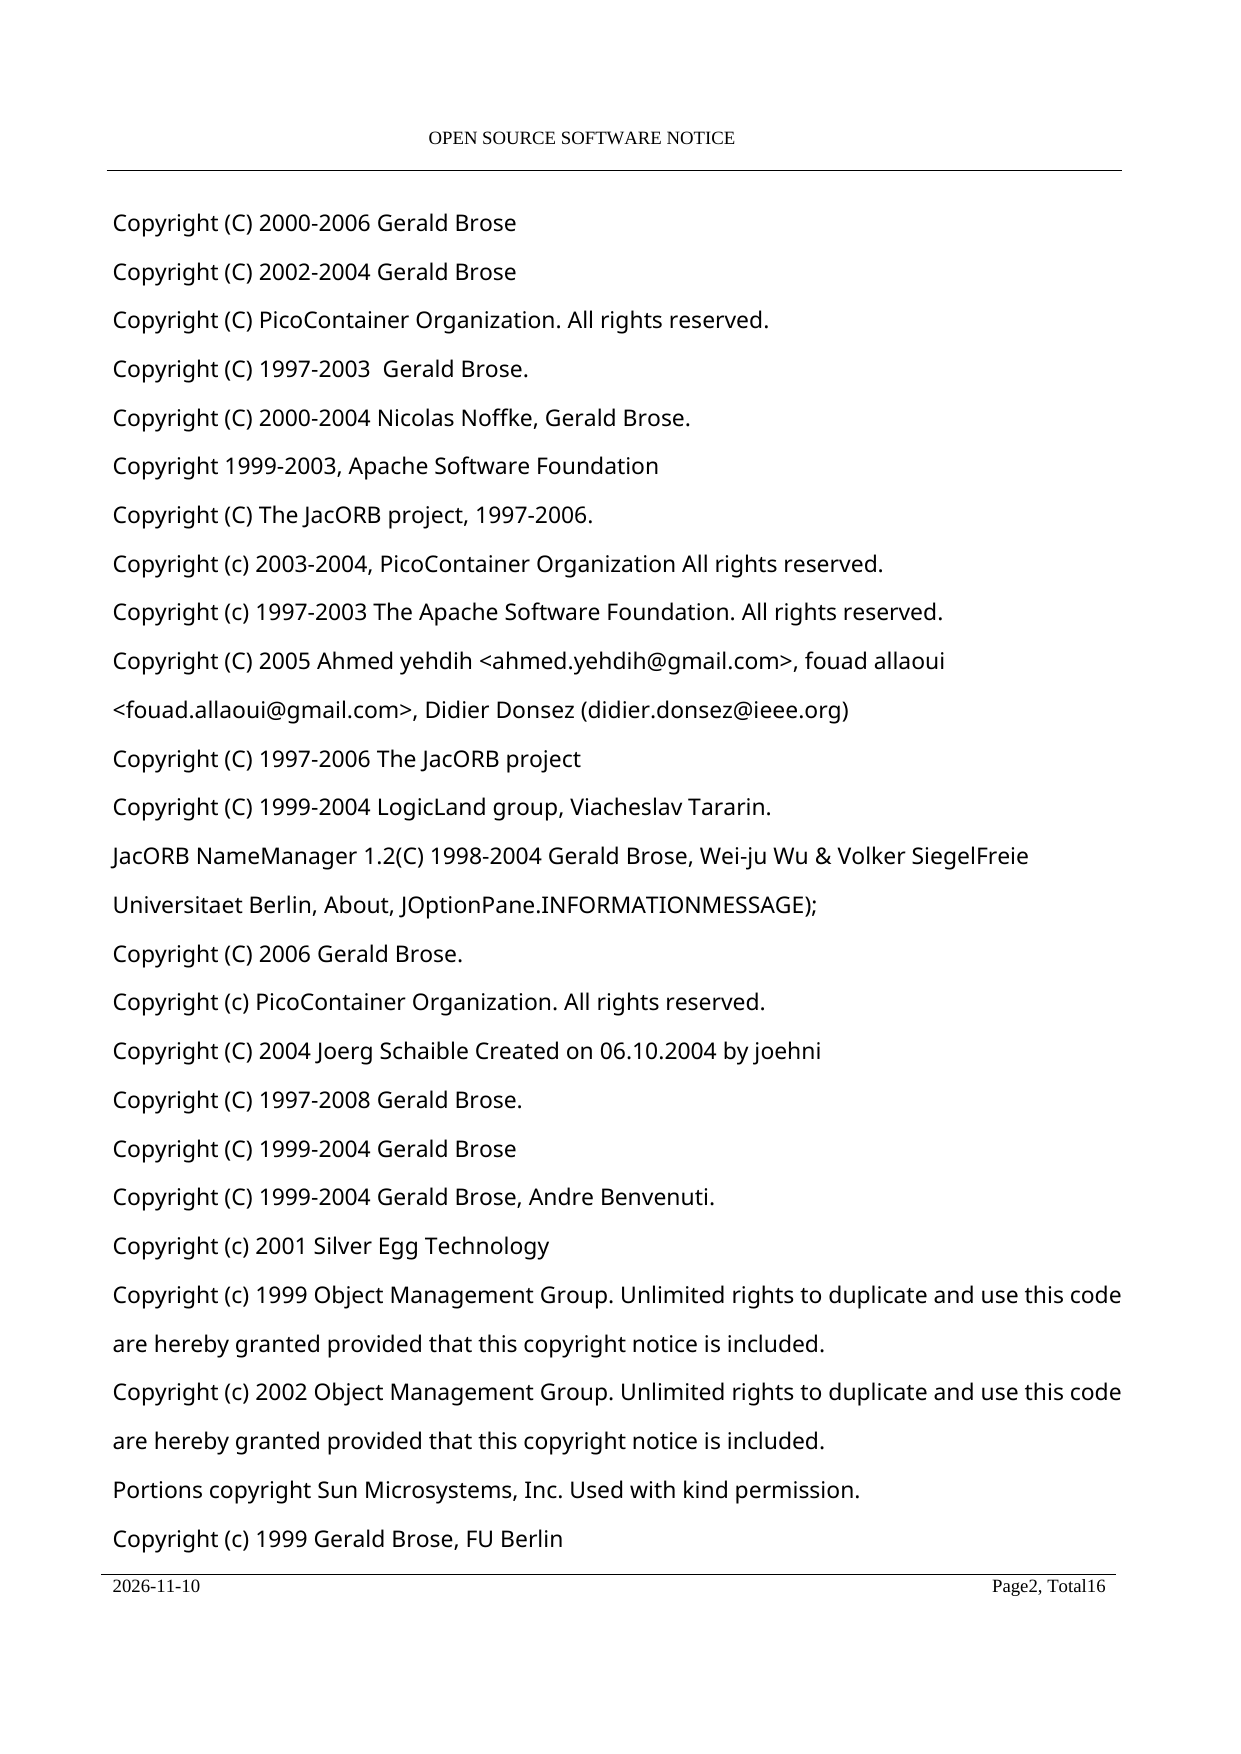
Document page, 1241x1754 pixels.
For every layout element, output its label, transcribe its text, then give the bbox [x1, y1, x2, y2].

text Copyright 1999-2003, Apache Software Foundation Copyright (C) The JacORB project, 1997-2006. Copyright (c) 2003-2004, PicoContainer Organization All rights reserved. Copyright (c) 1997-2003 The Apache Software Foundation. All rights reserved. Copyright (C) 2005 Ahmed yehdih <ahmed.yehdih@gmail.com>, fouad allaoui <fouad.allaoui@gmail.com>, Didier Donsez (didier.donsez@ieee.org) Copyright (C) 1997-2006 The JacORB project Copyright (C) 1999-2004 LogicLand group, Viacheslav Tararin. JacORB NameManager 1.2(C) 1998-2004 Gerald Brose, Wei-ju Wu & Volker SiegelFreie Universitaet Berlin, About, JOptionPane.INFORMATIONMESSAGE); Copyright (C) 2006 Gerald Brose. Copyright (c) PicoContainer Organization. All rights reserved. Copyright (C) 2004 Joerg Schaible Created on 06.10.2004 by joehni Copyright (C) 1997-2008 Gerald Brose. Copyright (C) 1999-2004 Gerald Brose Copyright (C) 1999-2004 Gerald Brose, Andre Benvenuti. Copyright (c) 2001 Silver Egg Technology Copyright (c) 1999 Object Management Group. Unlimited rights to duplicate and use this code are hereby granted provided that this copyright notice is included. Copyright (c) 2002 Object Management Group. Unlimited rights to duplicate and use this code are hereby granted provided that this copyright notice is included. Portions copyright Sun Microsystems, Inc. Used with kind permission. Copyright (c) 1999 Gerald Brose, FU Berlin [112, 449, 1128, 1554]
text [112, 206, 1128, 434]
